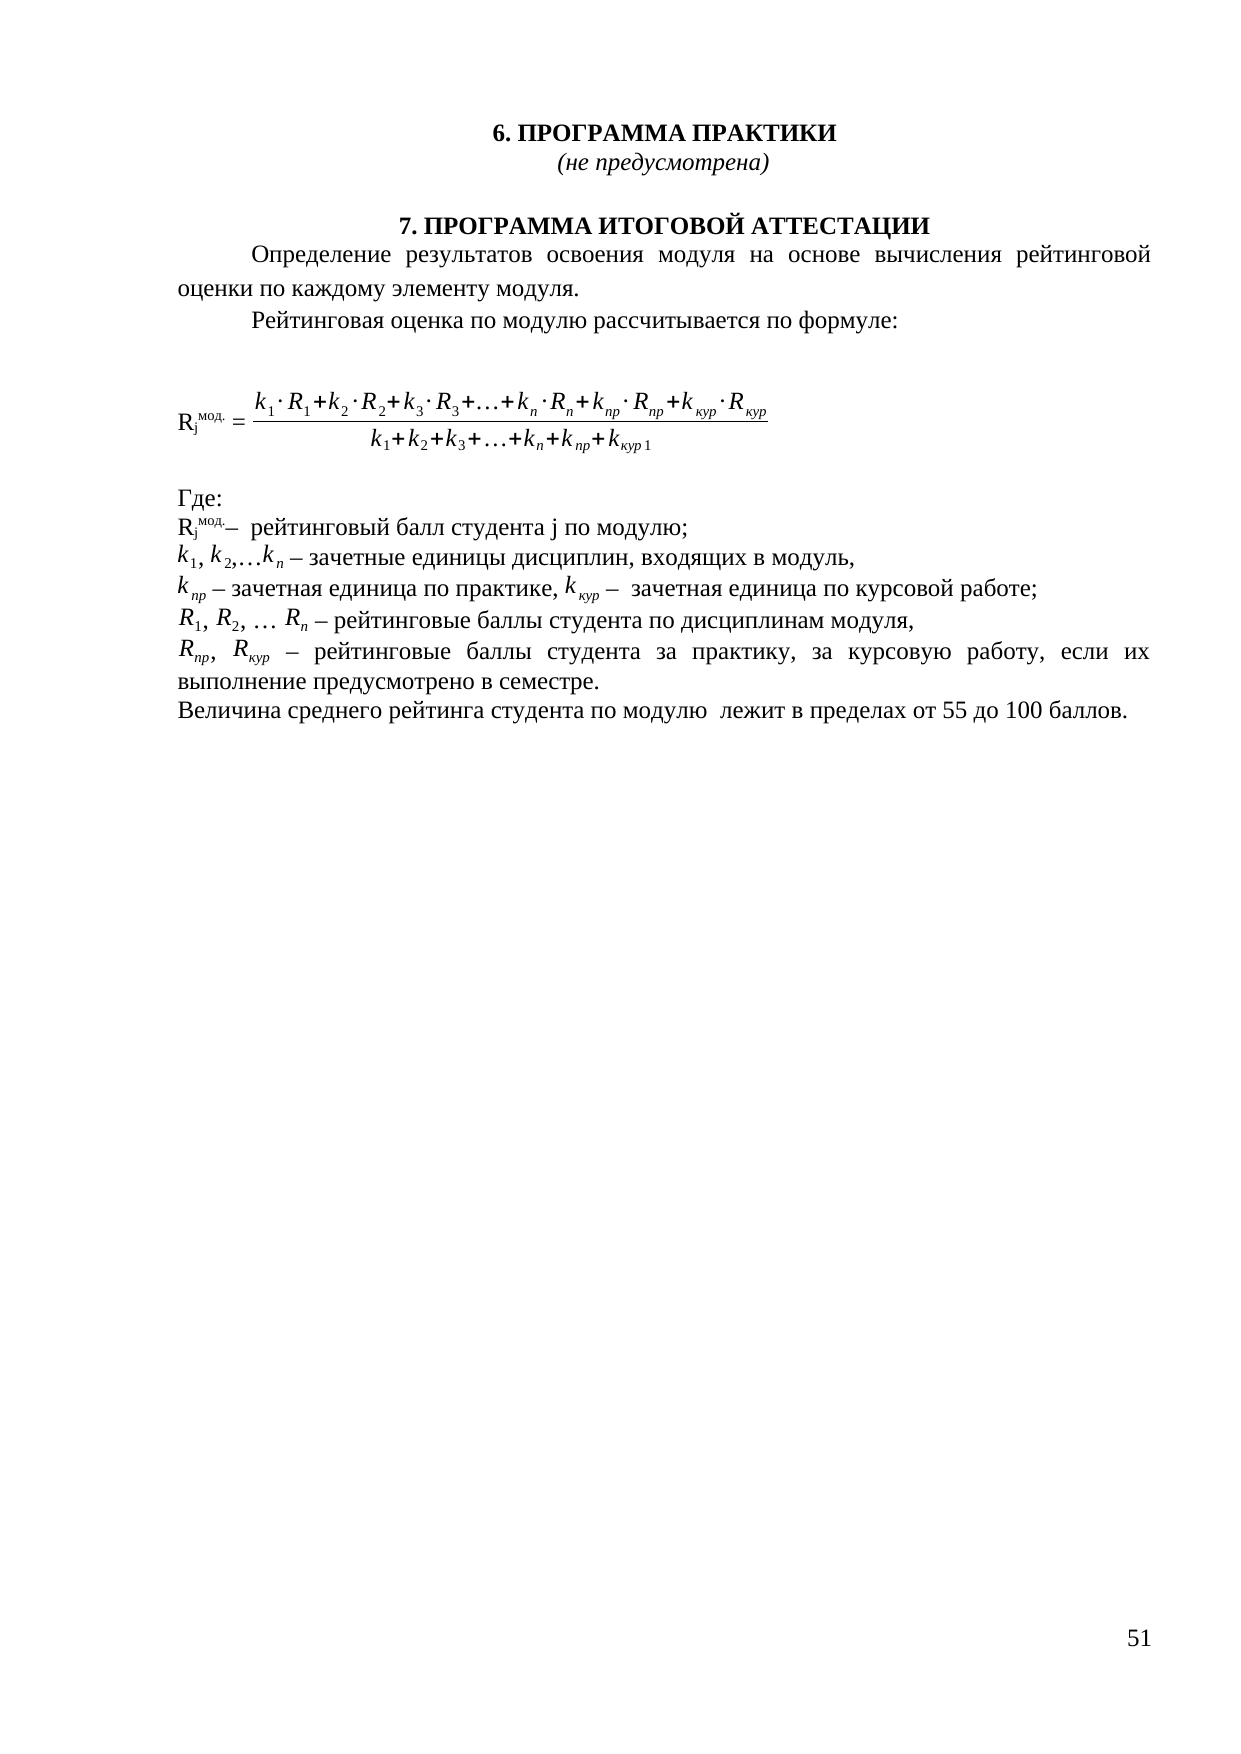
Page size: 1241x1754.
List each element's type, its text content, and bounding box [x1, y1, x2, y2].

list (не предусмотрена) [177, 147, 1152, 176]
text , – рейтинговые баллы студента за практику, за курсовую работу, если их выполнение предусмотрено в семестре. [177, 635, 1152, 695]
text – зачетная единица по практике, – зачетная единица по курсовой работе; [177, 572, 1152, 603]
text Где: [177, 483, 1152, 512]
text Rjмод. = [177, 388, 1152, 454]
text , ,… – зачетные единицы дисциплин, входящих в модуль, [177, 541, 1152, 572]
text Rjмод.– рейтинговый балл студента j по модулю; [177, 512, 1152, 541]
subtitle 6. ПРОГРАММА ПРАКТИКИ [177, 118, 1152, 147]
list Рейтинговая оценка по модулю рассчитывается по формуле: [177, 306, 1152, 334]
list Определение результатов освоения модуля на основе вычисления рейтинговой оценки по каждому элементу модуля. [177, 239, 1152, 301]
text Величина среднего рейтинга студента по модулю лежит в пределах от 55 до 100 баллов. [177, 695, 1152, 724]
text , , … – рейтинговые баллы студента по дисциплинам модуля, [177, 603, 1152, 635]
subtitle 7. ПРОГРАММА ИТОГОВОЙ АТТЕСТАЦИИ [177, 211, 1152, 239]
